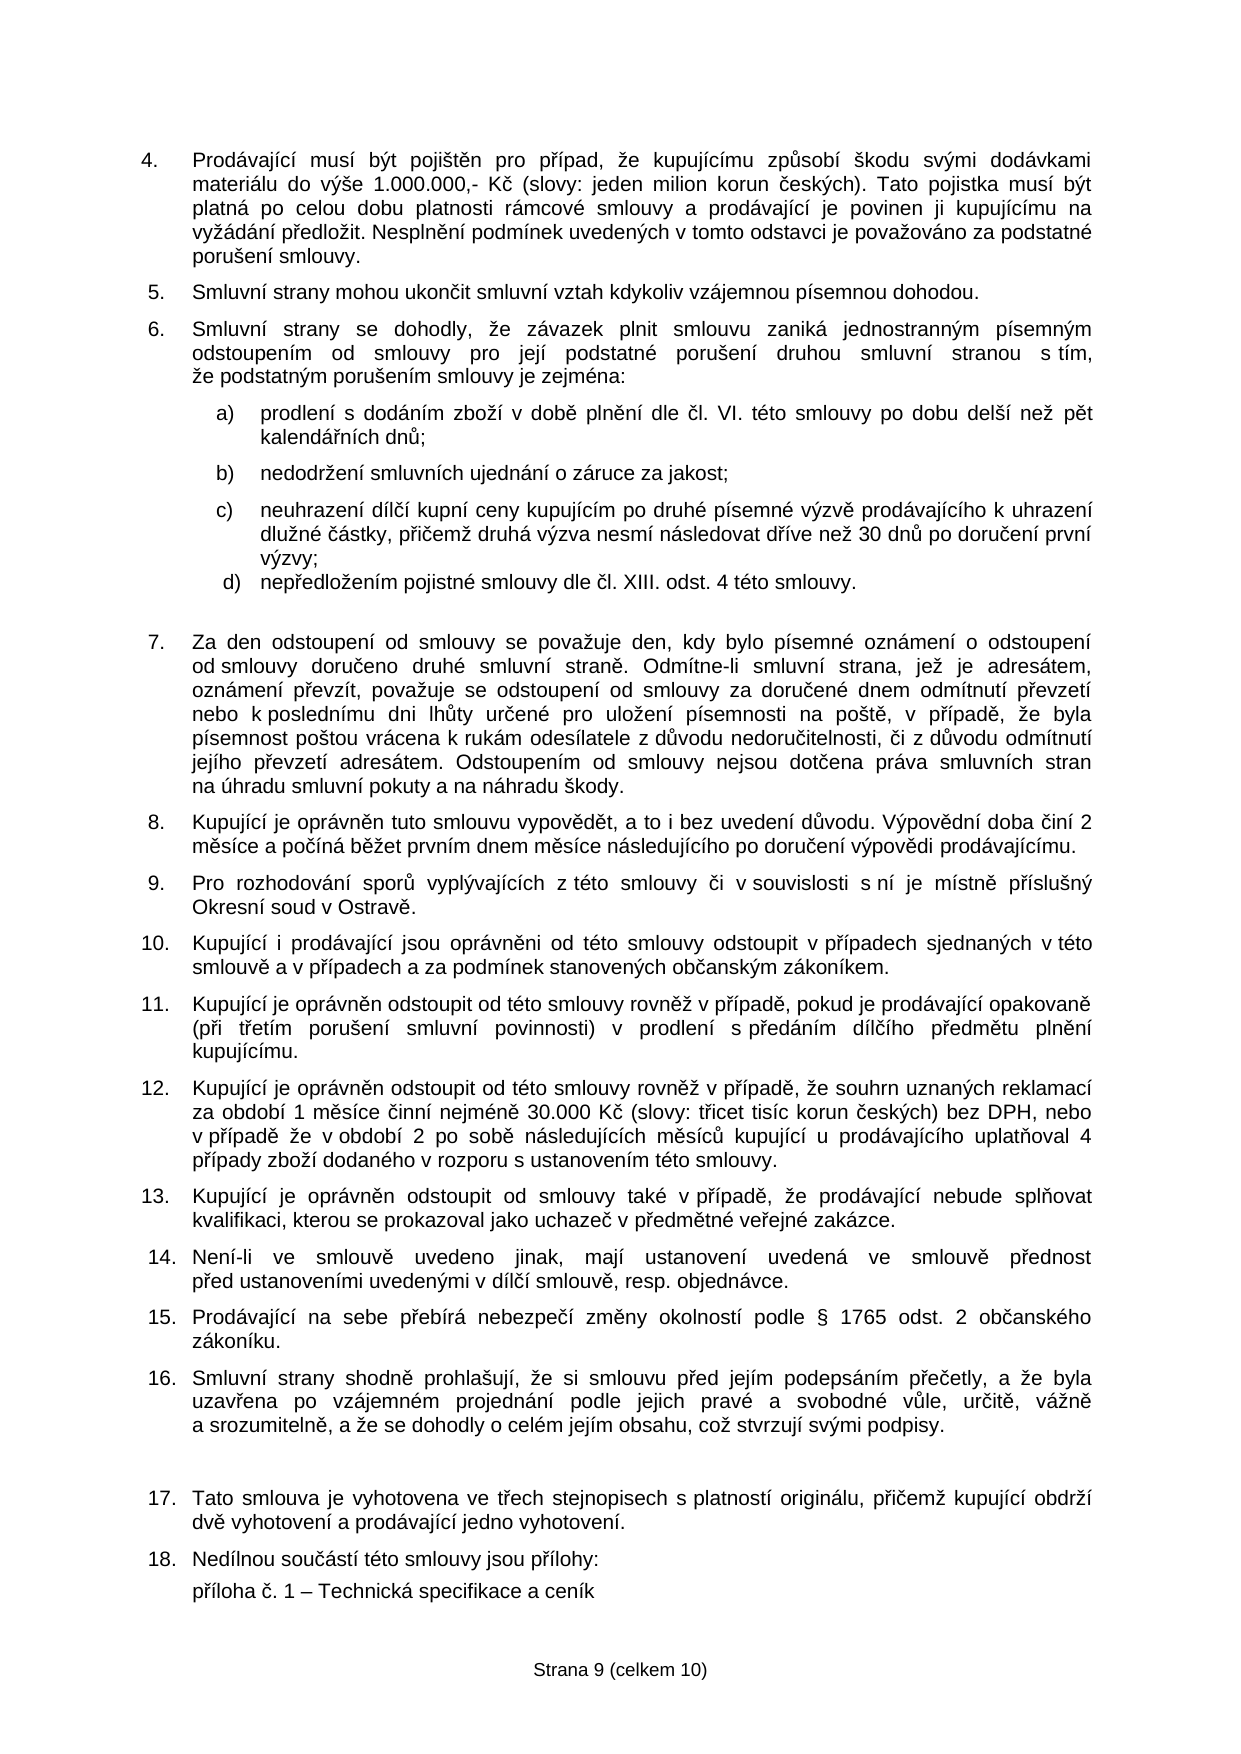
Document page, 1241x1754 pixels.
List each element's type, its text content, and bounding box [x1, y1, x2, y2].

list Kupující je oprávněn odstoupit od této smlouvy rovněž v případě, že souhrn uznaných reklamací za období 1 měsíce činní nejméně 30.000 Kč (slovy: třicet tisíc korun českých) bez DPH, nebo v případě že v období 2 po sobě následujících měsíců kupující u prodávajícího uplatňoval 4 případy zboží dodaného v rozporu s ustanovením této smlouvy. [141, 1076, 1093, 1172]
list Za den odstoupení od smlouvy se považuje den, kdy bylo písemné oznámení o odstoupení od smlouvy doručeno druhé smluvní straně. Odmítne-li smluvní strana, jež je adresátem, oznámení převzít, považuje se odstoupení od smlouvy za doručené dnem odmítnutí převzetí nebo k poslednímu dni lhůty určené pro uložení písemnosti na poště, v případě, že byla písemnost poštou vrácena k rukám odesílatele z důvodu nedoručitelnosti, či z důvodu odmítnutí jejího převzetí adresátem. Odstoupením od smlouvy nejsou dotčena práva smluvních stran na úhradu smluvní pokuty a na náhradu škody. [148, 630, 1093, 798]
list nedodržení smluvních ujednání o záruce za jakost; [216, 461, 1093, 485]
list Smluvní strany mohou ukončit smluvní vztah kdykoliv vzájemnou písemnou dohodou. [148, 280, 1093, 304]
list Prodávající na sebe přebírá nebezpečí změny okolností podle § 1765 odst. 2 občanského zákoníku. [148, 1305, 1093, 1353]
list Kupující je oprávněn tuto smlouvu vypovědět, a to i bez uvedení důvodu. Výpovědní doba činí 2 měsíce a počíná běžet prvním dnem měsíce následujícího po doručení výpovědi prodávajícímu. [148, 810, 1093, 858]
list Není-li ve smlouvě uvedeno jinak, mají ustanovení uvedená ve smlouvě přednost před ustanoveními uvedenými v dílčí smlouvě, resp. objednávce. [148, 1244, 1093, 1292]
list Kupující je oprávněn odstoupit od této smlouvy rovněž v případě, pokud je prodávající opakovaně (při třetím porušení smluvní povinnosti) v prodlení s předáním dílčího předmětu plnění kupujícímu. [141, 991, 1093, 1063]
list Kupující i prodávající jsou oprávněni od této smlouvy odstoupit v případech sjednaných v této smlouvě a v případech a za podmínek stanovených občanským zákoníkem. [141, 931, 1093, 979]
list prodlení s dodáním zboží v době plnění dle čl. VI. této smlouvy po dobu delší než pět kalendářních dnů; [216, 401, 1093, 449]
text příloha č. 1 – Technická specifikace a ceník [192, 1579, 1093, 1603]
list Smluvní strany shodně prohlašují, že si smlouvu před jejím podepsáním přečetly, a že byla uzavřena po vzájemném projednání podle jejich pravé a svobodné vůle, určitě, vážně a srozumitelně, a že se dohodly o celém jejím obsahu, což stvrzují svými podpisy. [148, 1365, 1093, 1437]
list Nedílnou součástí této smlouvy jsou přílohy: [148, 1547, 1093, 1571]
list Tato smlouva je vyhotovena ve třech stejnopisech s platností originálu, přičemž kupující obdrží dvě vyhotovení a prodávající jedno vyhotovení. [148, 1486, 1093, 1534]
list nepředložením pojistné smlouvy dle čl. XIII. odst. 4 této smlouvy. [223, 569, 1093, 593]
list Kupující je oprávněn odstoupit od smlouvy také v případě, že prodávající nebude splňovat kvalifikaci, kterou se prokazoval jako uchazeč v předmětné veřejné zakázce. [141, 1184, 1093, 1232]
list neuhrazení dílčí kupní ceny kupujícím po druhé písemné výzvě prodávajícího k uhrazení dlužné částky, přičemž druhá výzva nesmí následovat dříve než 30 dnů po doručení první výzvy; [216, 498, 1093, 569]
list Prodávající musí být pojištěn pro případ, že kupujícímu způsobí škodu svými dodávkami materiálu do výše 1.000.000,- Kč (slovy: jeden milion korun českých). Tato pojistka musí být platná po celou dobu platnosti rámcové smlouvy a prodávající je povinen ji kupujícímu na vyžádání předložit. Nesplnění podmínek uvedených v tomto odstavci je považováno za podstatné porušení smlouvy. [141, 148, 1093, 267]
list Smluvní strany se dohodly, že závazek plnit smlouvu zaniká jednostranným písemným odstoupením od smlouvy pro její podstatné porušení druhou smluvní stranou s tím, že podstatným porušením smlouvy je zejména: [148, 316, 1093, 388]
list Pro rozhodování sporů vyplývajících z této smlouvy či v souvislosti s ní je místně příslušný Okresní soud v Ostravě. [148, 871, 1093, 918]
